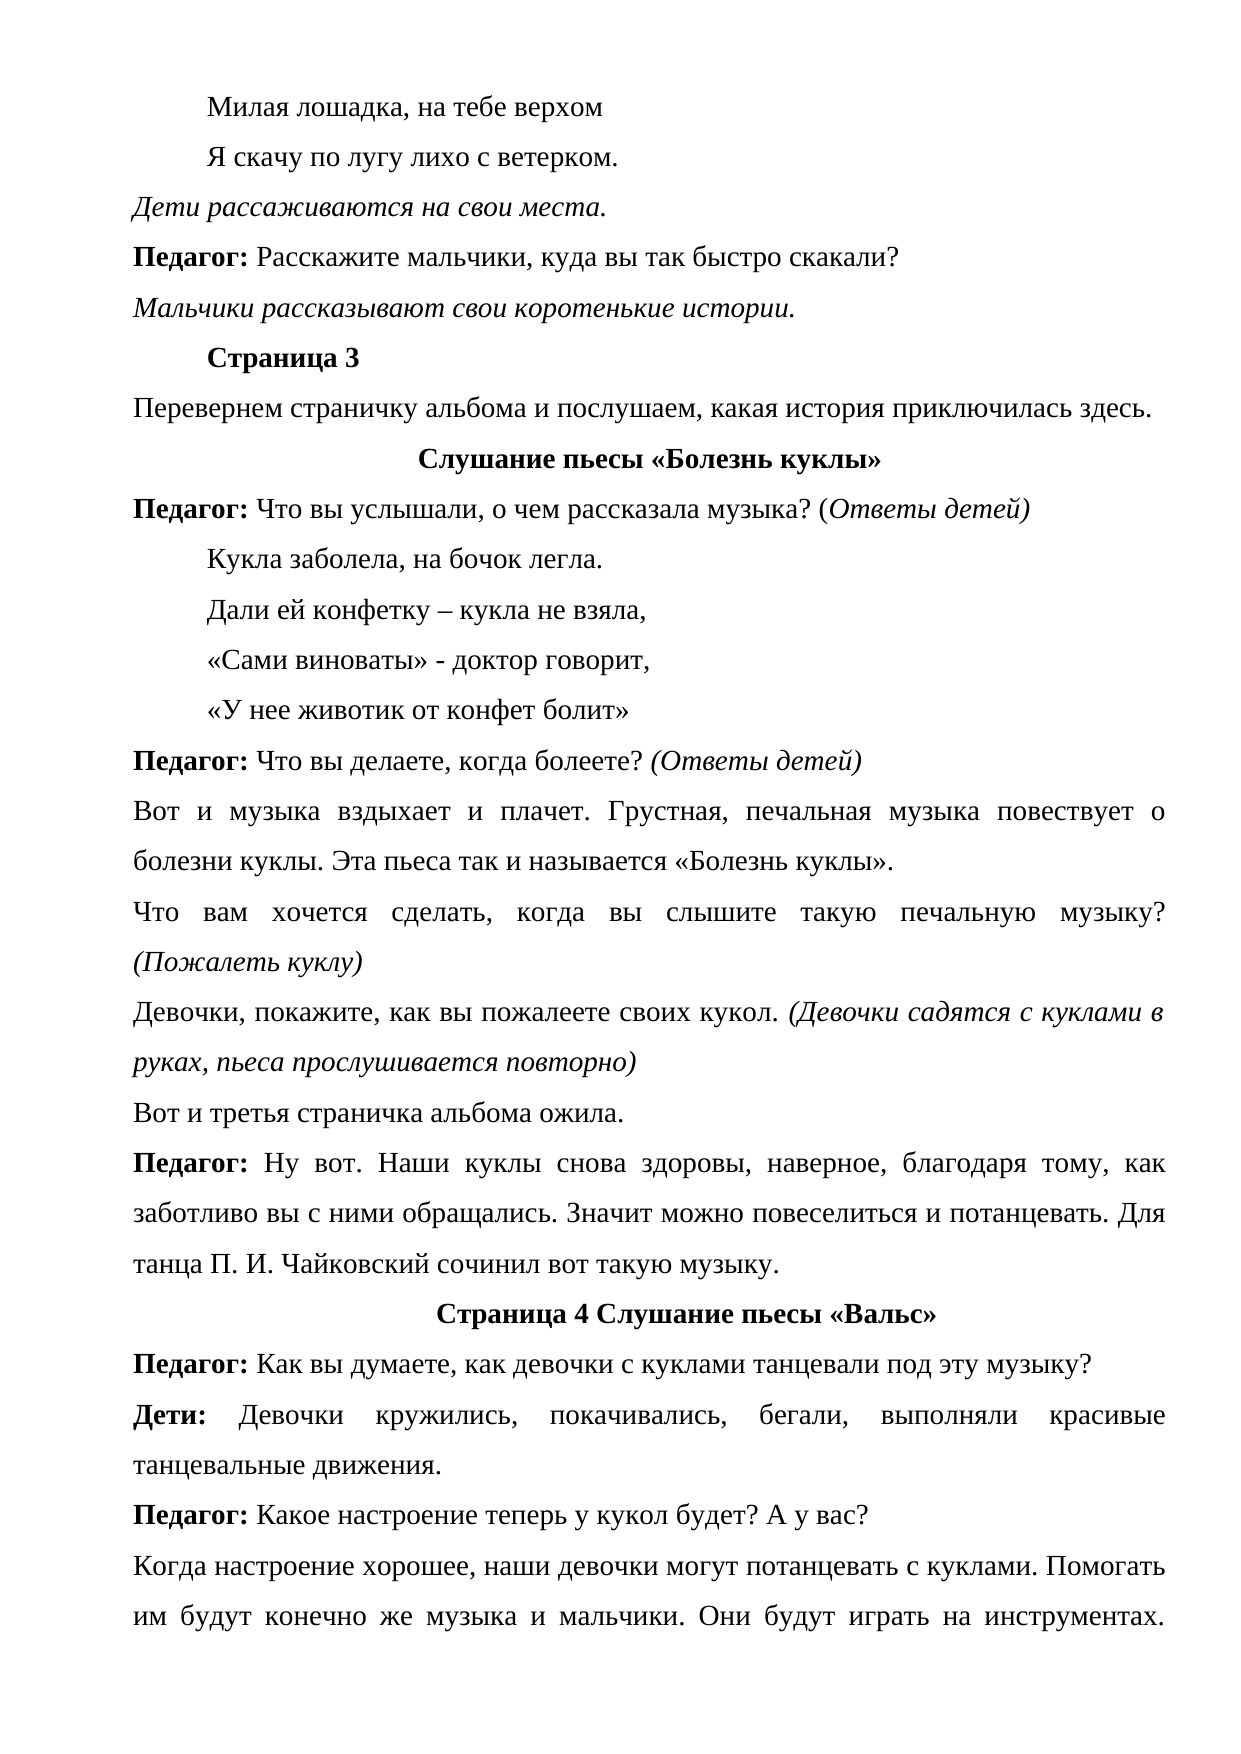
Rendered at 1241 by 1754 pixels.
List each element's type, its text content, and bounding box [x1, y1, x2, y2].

text Вот и третья страничка альбома ожила. [133, 1095, 1167, 1128]
text Мальчики рассказывают свои коротенькие истории. [133, 290, 1167, 323]
text Педагог: Что вы делаете, когда болеете? (Ответы детей) [133, 743, 1167, 776]
text Страница 4 Слушание пьесы «Вальс» [133, 1296, 1167, 1330]
text Слушание пьесы «Болезнь куклы» [133, 441, 1167, 474]
text Педагог: Расскажите мальчики, куда вы так быстро скакали? [133, 239, 1167, 273]
text Дети рассаживаются на свои места. [133, 189, 1167, 223]
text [133, 1548, 1167, 1632]
text Девочки, покажите, как вы пожалеете своих кукол. (Девочки садятся с куклами в руках, пьеса прослушивается повторно) [133, 994, 1167, 1078]
text «У нее животик от конфет болит» [207, 692, 1167, 726]
text Перевернем страничку альбома и послушаем, какая история приключилась здесь. [133, 391, 1167, 424]
text Дали ей конфетку – кукла не взяла, [207, 592, 1167, 625]
text Педагог: Что вы услышали, о чем рассказала музыка? (Ответы детей) [133, 491, 1167, 525]
text «Сами виноваты» - доктор говорит, [207, 642, 1167, 676]
text Дети: Девочки кружились, покачивались, бегали, выполняли красивые танцевальные движения. [133, 1397, 1167, 1481]
text Педагог: Ну вот. Наши куклы снова здоровы, наверное, благодаря тому, как заботливо вы с ними обращались. Значит можно повеселиться и потанцевать. Для танца П. И. Чайковский сочинил вот такую музыку. [133, 1145, 1167, 1279]
text Вот и музыка вздыхает и плачет. Грустная, печальная музыка повествует о болезни куклы. Эта пьеса так и называется «Болезнь куклы». [133, 793, 1167, 877]
text Педагог: Как вы думаете, как девочки с куклами танцевали под эту музыку? [133, 1346, 1167, 1380]
text Страница 3 [133, 340, 1167, 374]
text Милая лошадка, на тебе верхом [207, 89, 1167, 122]
text Я скачу по лугу лихо с ветерком. [207, 139, 1167, 172]
text Педагог: Какое настроение теперь у кукол будет? А у вас? [133, 1497, 1167, 1531]
text Кукла заболела, на бочок легла. [207, 541, 1167, 575]
text Что вам хочется сделать, когда вы слышите такую печальную музыку? (Пожалеть куклу) [133, 894, 1167, 977]
